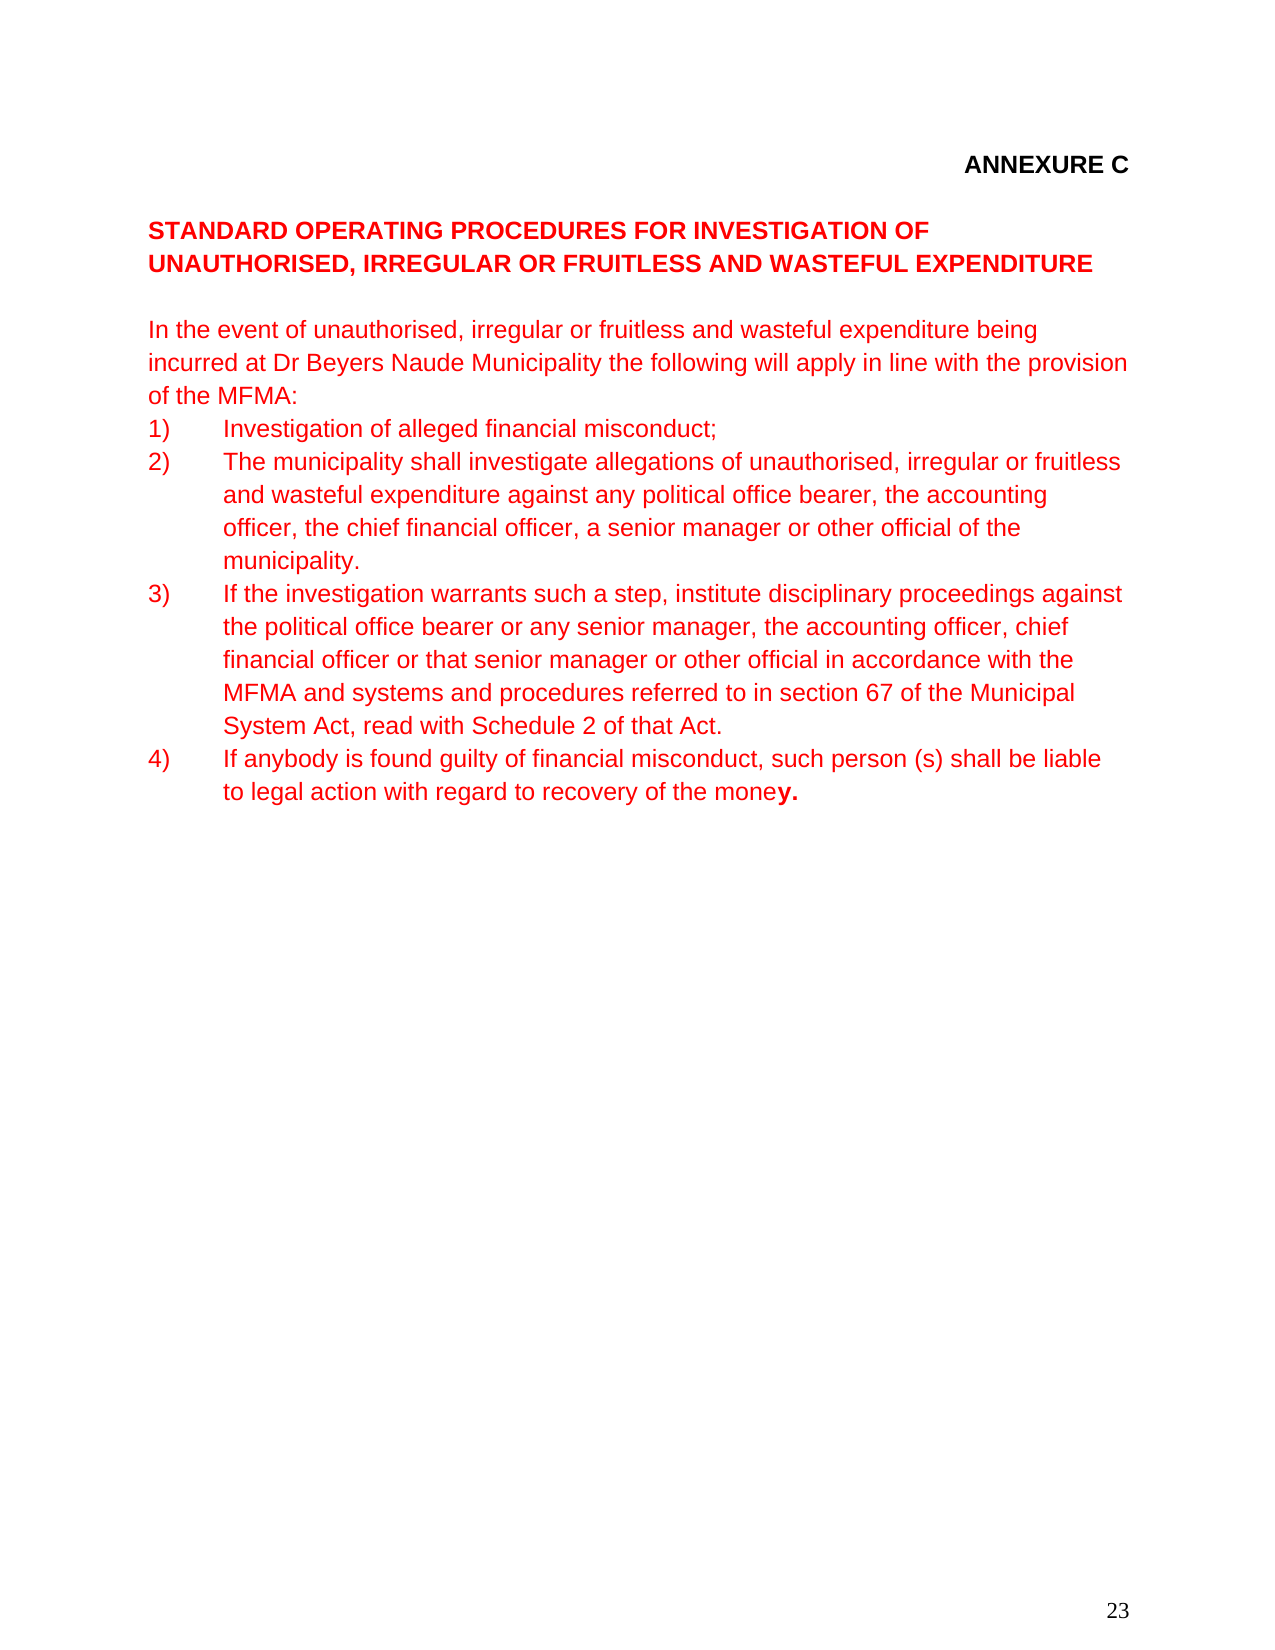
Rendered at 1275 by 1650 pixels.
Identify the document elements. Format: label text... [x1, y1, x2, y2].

text 3) If the investigation warrants such a step, institute disciplinary proceedings against the political office bearer or any senior manager, the accounting officer, chief financial officer or that senior manager or other official in accordance with the MFMA and systems and procedures referred to in section 67 of the Municipal System Act, read with Schedule 2 of that Act. [148, 579, 1129, 740]
text STANDARD OPERATING PROCEDURES FOR INVESTIGATION OF UNAUTHORISED, IRREGULAR OR FRUITLESS AND WASTEFUL EXPENDITURE [148, 216, 1129, 277]
text 1) Investigation of alleged financial misconduct; [148, 414, 1129, 443]
text 2) The municipality shall investigate allegations of unauthorised, irregular or fruitless and wasteful expenditure against any political office bearer, the accounting officer, the chief financial officer, a senior manager or other official of the municipality. [148, 447, 1129, 575]
text to legal action with regard to recovery of the money. [148, 777, 1129, 806]
text ANNEXURE C [148, 150, 1129, 178]
text 4) If anybody is found guilty of financial misconduct, such person (s) shall be liable [148, 744, 1129, 773]
text In the event of unauthorised, irregular or fruitless and wasteful expenditure being incurred at Dr Beyers Naude Municipality the following will apply in line with the provision of the MFMA: [148, 315, 1129, 409]
